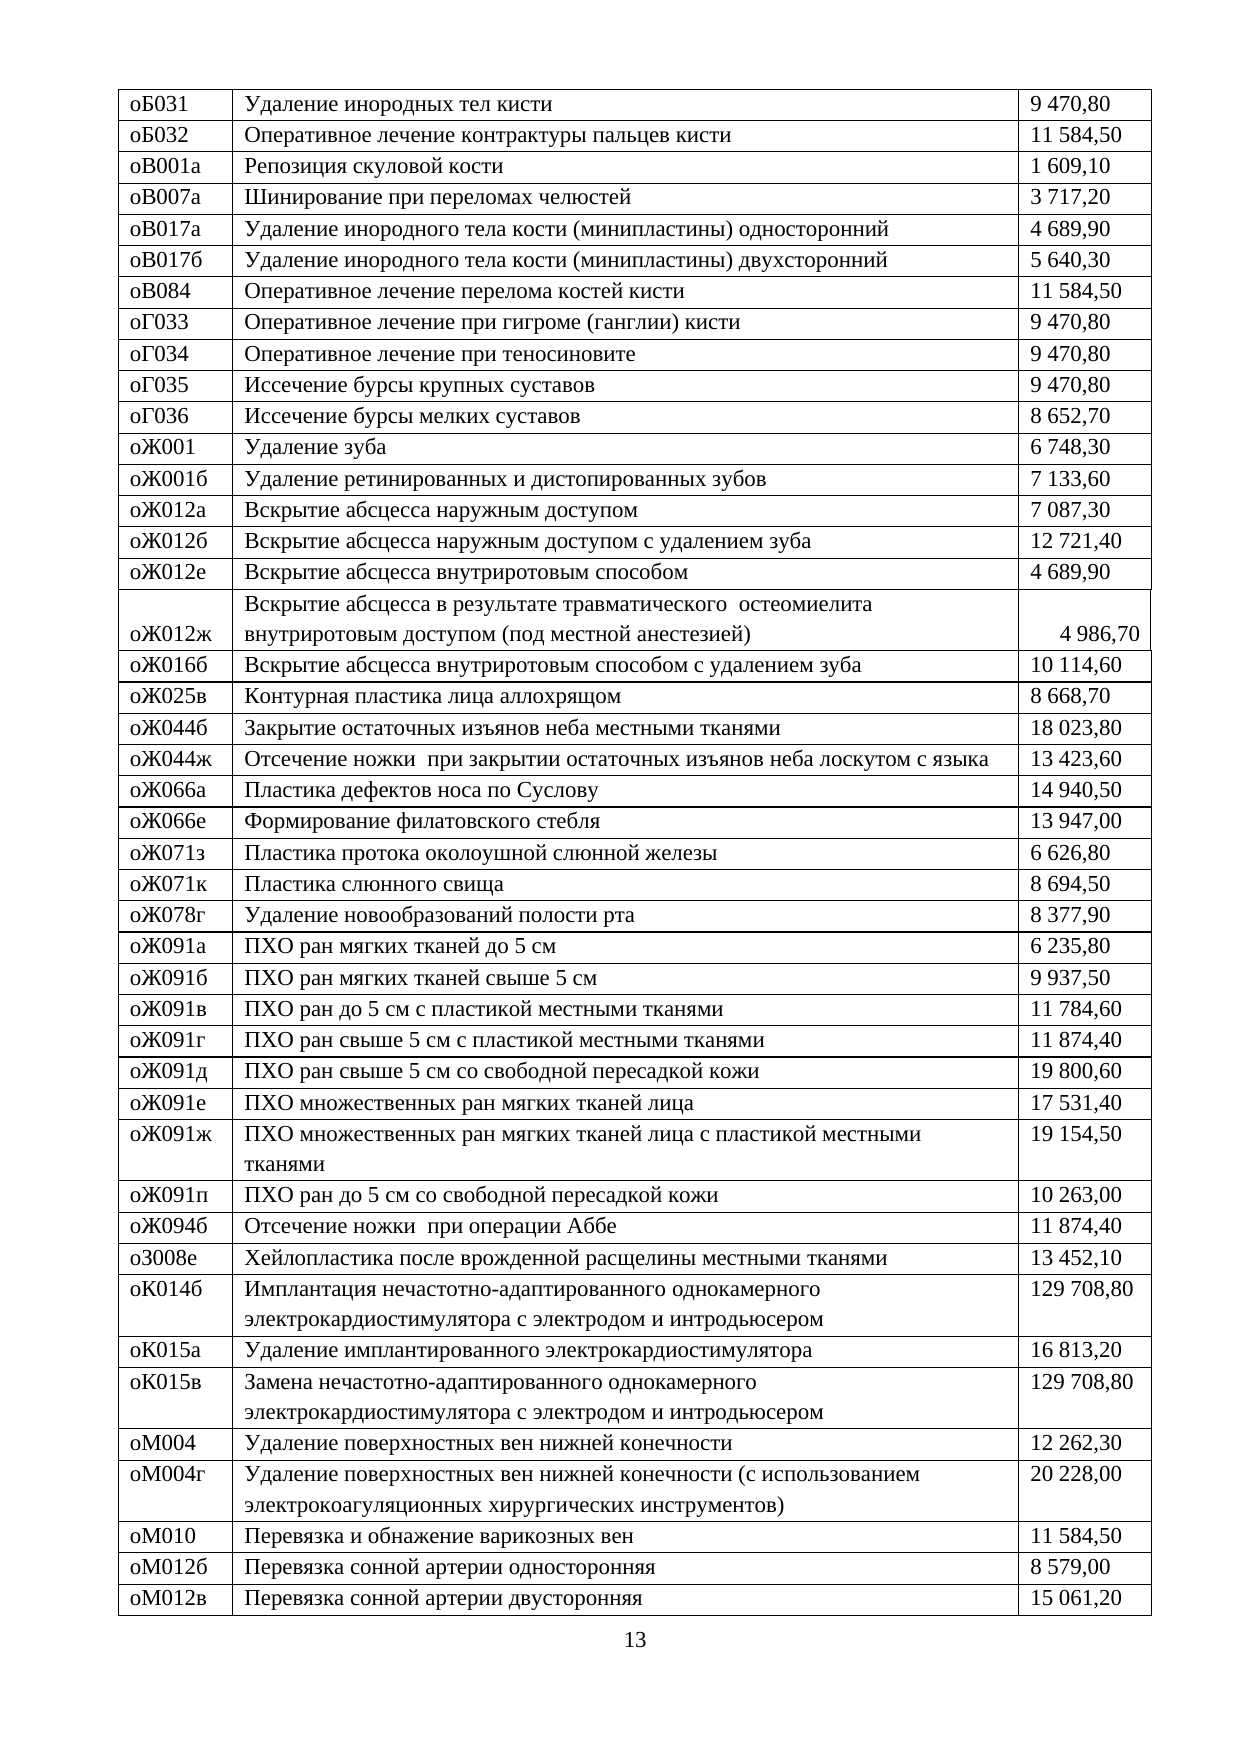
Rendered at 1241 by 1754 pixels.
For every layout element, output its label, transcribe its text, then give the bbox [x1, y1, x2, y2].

table_cell оГ036 [119, 402, 232, 432]
table_cell оЖ091п [119, 1181, 232, 1212]
table_cell ПХО ран мягких тканей до 5 см [233, 933, 1018, 963]
table_cell Имплантация нечастотно-адаптированного однокамерного электрокардиостимулятора с электродом и интродьюсером [233, 1275, 1018, 1336]
table_cell Вскрытие абсцесса наружным доступом [233, 496, 1018, 526]
table_cell 11 584,50 [1019, 121, 1151, 151]
table_cell Шинирование при переломах челюстей [233, 184, 1018, 214]
table_cell Вскрытие абсцесса наружным доступом с удалением зуба [233, 527, 1018, 557]
table_cell 12 721,40 [1019, 527, 1151, 557]
table_cell 10 114,60 [1019, 651, 1151, 681]
table_cell 9 470,80 [1019, 309, 1151, 339]
table_cell оЖ091д [119, 1058, 232, 1088]
table_cell 19 154,50 [1019, 1120, 1151, 1180]
table_cell 19 800,60 [1019, 1058, 1151, 1088]
table_cell оЖ094б [119, 1213, 232, 1243]
table_cell Удаление поверхностных вен нижней конечности [233, 1429, 1018, 1459]
table_cell оЖ044ж [119, 745, 232, 775]
table_cell Оперативное лечение контрактуры пальцев кисти [233, 121, 1018, 151]
table_cell Отсечение ножки при закрытии остаточных изъянов неба лоскутом с языка [233, 745, 1018, 775]
table_cell оЖ025в [119, 683, 232, 713]
table_cell оМ012в [119, 1585, 232, 1615]
table_cell оЖ091б [119, 964, 232, 994]
table_cell оМ004 [119, 1429, 232, 1459]
table_cell Оперативное лечение перелома костей кисти [233, 277, 1018, 307]
table_cell Удаление поверхностных вен нижней конечности (с использованием электрокоагуляционных хирургических инструментов) [233, 1461, 1018, 1521]
table_cell Отсечение ножки при операции Аббе [233, 1213, 1018, 1243]
table_cell оВ007а [119, 184, 232, 214]
table_cell 6 748,30 [1019, 434, 1151, 464]
table_cell 12 262,30 [1019, 1429, 1151, 1459]
table_cell оЖ044б [119, 714, 232, 744]
table_cell Закрытие остаточных изъянов неба местными тканями [233, 714, 1018, 744]
table_cell Удаление инородного тела кости (минипластины) двухсторонний [233, 246, 1018, 276]
table_cell оЖ091а [119, 933, 232, 963]
table_cell 11 874,40 [1019, 1213, 1151, 1243]
table_cell оЖ066а [119, 776, 232, 806]
table_cell 20 228,00 [1019, 1461, 1151, 1521]
table_cell 1 609,10 [1019, 152, 1151, 182]
table_cell 9 470,80 [1019, 340, 1151, 370]
table_cell Удаление инородных тел кисти [233, 90, 1018, 120]
table_cell Вскрытие абсцесса в результате травматического остеомиелита внутриротовым доступом (под местной анестезией) [233, 590, 1018, 650]
table_cell Оперативное лечение при гигроме (ганглии) кисти [233, 309, 1018, 339]
table_cell 7 133,60 [1019, 465, 1151, 495]
table_cell Пластика слюнного свища [233, 870, 1018, 900]
table_cell оЖ001б [119, 465, 232, 495]
table_cell 15 061,20 [1019, 1585, 1151, 1615]
table_cell 9 937,50 [1019, 964, 1151, 994]
table_cell 7 087,30 [1019, 496, 1151, 526]
table_cell 18 023,80 [1019, 714, 1151, 744]
table_cell оЖ091г [119, 1026, 232, 1056]
table_cell ПХО ран до 5 см со свободной пересадкой кожи [233, 1181, 1018, 1212]
table_cell 13 423,60 [1019, 745, 1151, 775]
table_cell 9 470,80 [1019, 90, 1151, 120]
table_cell Удаление имплантированного электрокардиостимулятора [233, 1337, 1018, 1367]
table_cell Хейлопластика после врожденной расщелины местными тканями [233, 1244, 1018, 1274]
table_cell 4 689,90 [1019, 559, 1151, 589]
table_cell 10 263,00 [1019, 1181, 1151, 1212]
table_cell оМ004г [119, 1461, 232, 1521]
table_cell ПХО множественных ран мягких тканей лица [233, 1089, 1018, 1119]
table_cell Оперативное лечение при теносиновите [233, 340, 1018, 370]
table_cell 6 626,80 [1019, 839, 1151, 869]
table_cell оЖ012а [119, 496, 232, 526]
table_cell 11 584,50 [1019, 277, 1151, 307]
table_cell 13 947,00 [1019, 808, 1151, 838]
table_cell Пластика дефектов носа по Суслову [233, 776, 1018, 806]
table_cell Контурная пластика лица аллохрящом [233, 683, 1018, 713]
table_cell Вскрытие абсцесса внутриротовым способом [233, 559, 1018, 589]
table_cell 6 235,80 [1019, 933, 1151, 963]
table_cell оВ084 [119, 277, 232, 307]
table_cell 11 874,40 [1019, 1026, 1151, 1056]
table_cell оМ012б [119, 1553, 232, 1583]
table_cell оБ032 [119, 121, 232, 151]
table_cell оЖ071к [119, 870, 232, 900]
table_cell 11 784,60 [1019, 995, 1151, 1025]
table_cell Замена нечастотно-адаптированного однокамерного электрокардиостимулятора с электродом и интродьюсером [233, 1368, 1018, 1428]
table_cell Пластика протока околоушной слюнной железы [233, 839, 1018, 869]
table_cell Удаление ретинированных и дистопированных зубов [233, 465, 1018, 495]
table_cell оЖ012е [119, 559, 232, 589]
table_cell 17 531,40 [1019, 1089, 1151, 1119]
table_cell ПХО ран свыше 5 см с пластикой местными тканями [233, 1026, 1018, 1056]
table_cell Иссечение бурсы крупных суставов [233, 371, 1018, 401]
table_cell оМ010 [119, 1522, 232, 1552]
table_cell 129 708,80 [1019, 1275, 1151, 1336]
table_cell ПХО ран до 5 см с пластикой местными тканями [233, 995, 1018, 1025]
table_cell 8 652,70 [1019, 402, 1151, 432]
table_cell Перевязка и обнажение варикозных вен [233, 1522, 1018, 1552]
table_cell 8 694,50 [1019, 870, 1151, 900]
table_cell 8 668,70 [1019, 683, 1151, 713]
table_cell Перевязка сонной артерии двусторонняя [233, 1585, 1018, 1615]
table_cell оЖ091е [119, 1089, 232, 1119]
table_cell оЗ008е [119, 1244, 232, 1274]
table_cell Удаление новообразований полости рта [233, 901, 1018, 931]
table_cell оЖ078г [119, 901, 232, 931]
table_cell ПХО множественных ран мягких тканей лица с пластикой местными тканями [233, 1120, 1018, 1180]
table_cell Удаление зуба [233, 434, 1018, 464]
table_cell оК015в [119, 1368, 232, 1428]
table_cell 16 813,20 [1019, 1337, 1151, 1367]
table_cell 129 708,80 [1019, 1368, 1151, 1428]
table_cell оГ035 [119, 371, 232, 401]
table_cell оВ017б [119, 246, 232, 276]
table_cell оЖ091ж [119, 1120, 232, 1180]
table_cell 5 640,30 [1019, 246, 1151, 276]
table_cell оЖ012ж [119, 590, 232, 650]
table_cell оВ017а [119, 215, 232, 245]
table_cell оГ033 [119, 309, 232, 339]
table_cell Формирование филатовского стебля [233, 808, 1018, 838]
table_cell Иссечение бурсы мелких суставов [233, 402, 1018, 432]
table_cell 8 579,00 [1019, 1553, 1151, 1583]
table_cell оГ034 [119, 340, 232, 370]
table_cell оЖ012б [119, 527, 232, 557]
table_cell 11 584,50 [1019, 1522, 1151, 1552]
table_cell оЖ071з [119, 839, 232, 869]
table_cell Перевязка сонной артерии односторонняя [233, 1553, 1018, 1583]
table_cell Вскрытие абсцесса внутриротовым способом с удалением зуба [233, 651, 1018, 681]
table_cell оБ031 [119, 90, 232, 120]
table_cell 13 452,10 [1019, 1244, 1151, 1274]
table_cell оЖ001 [119, 434, 232, 464]
table_cell ПХО ран мягких тканей свыше 5 см [233, 964, 1018, 994]
table_cell оЖ091в [119, 995, 232, 1025]
table_cell оК015а [119, 1337, 232, 1367]
table_cell оЖ016б [119, 651, 232, 681]
table_cell 9 470,80 [1019, 371, 1151, 401]
table_cell Удаление инородного тела кости (минипластины) односторонний [233, 215, 1018, 245]
table_cell оВ001а [119, 152, 232, 182]
table_cell 4 986,70 [1019, 590, 1150, 650]
table_cell оЖ066е [119, 808, 232, 838]
table_cell ПХО ран свыше 5 см со свободной пересадкой кожи [233, 1058, 1018, 1088]
table_cell оК014б [119, 1275, 232, 1336]
table_cell 8 377,90 [1019, 901, 1151, 931]
table_cell 4 689,90 [1019, 215, 1151, 245]
table_cell 14 940,50 [1019, 776, 1151, 806]
table_cell Репозиция скуловой кости [233, 152, 1018, 182]
table_cell 3 717,20 [1019, 184, 1151, 214]
